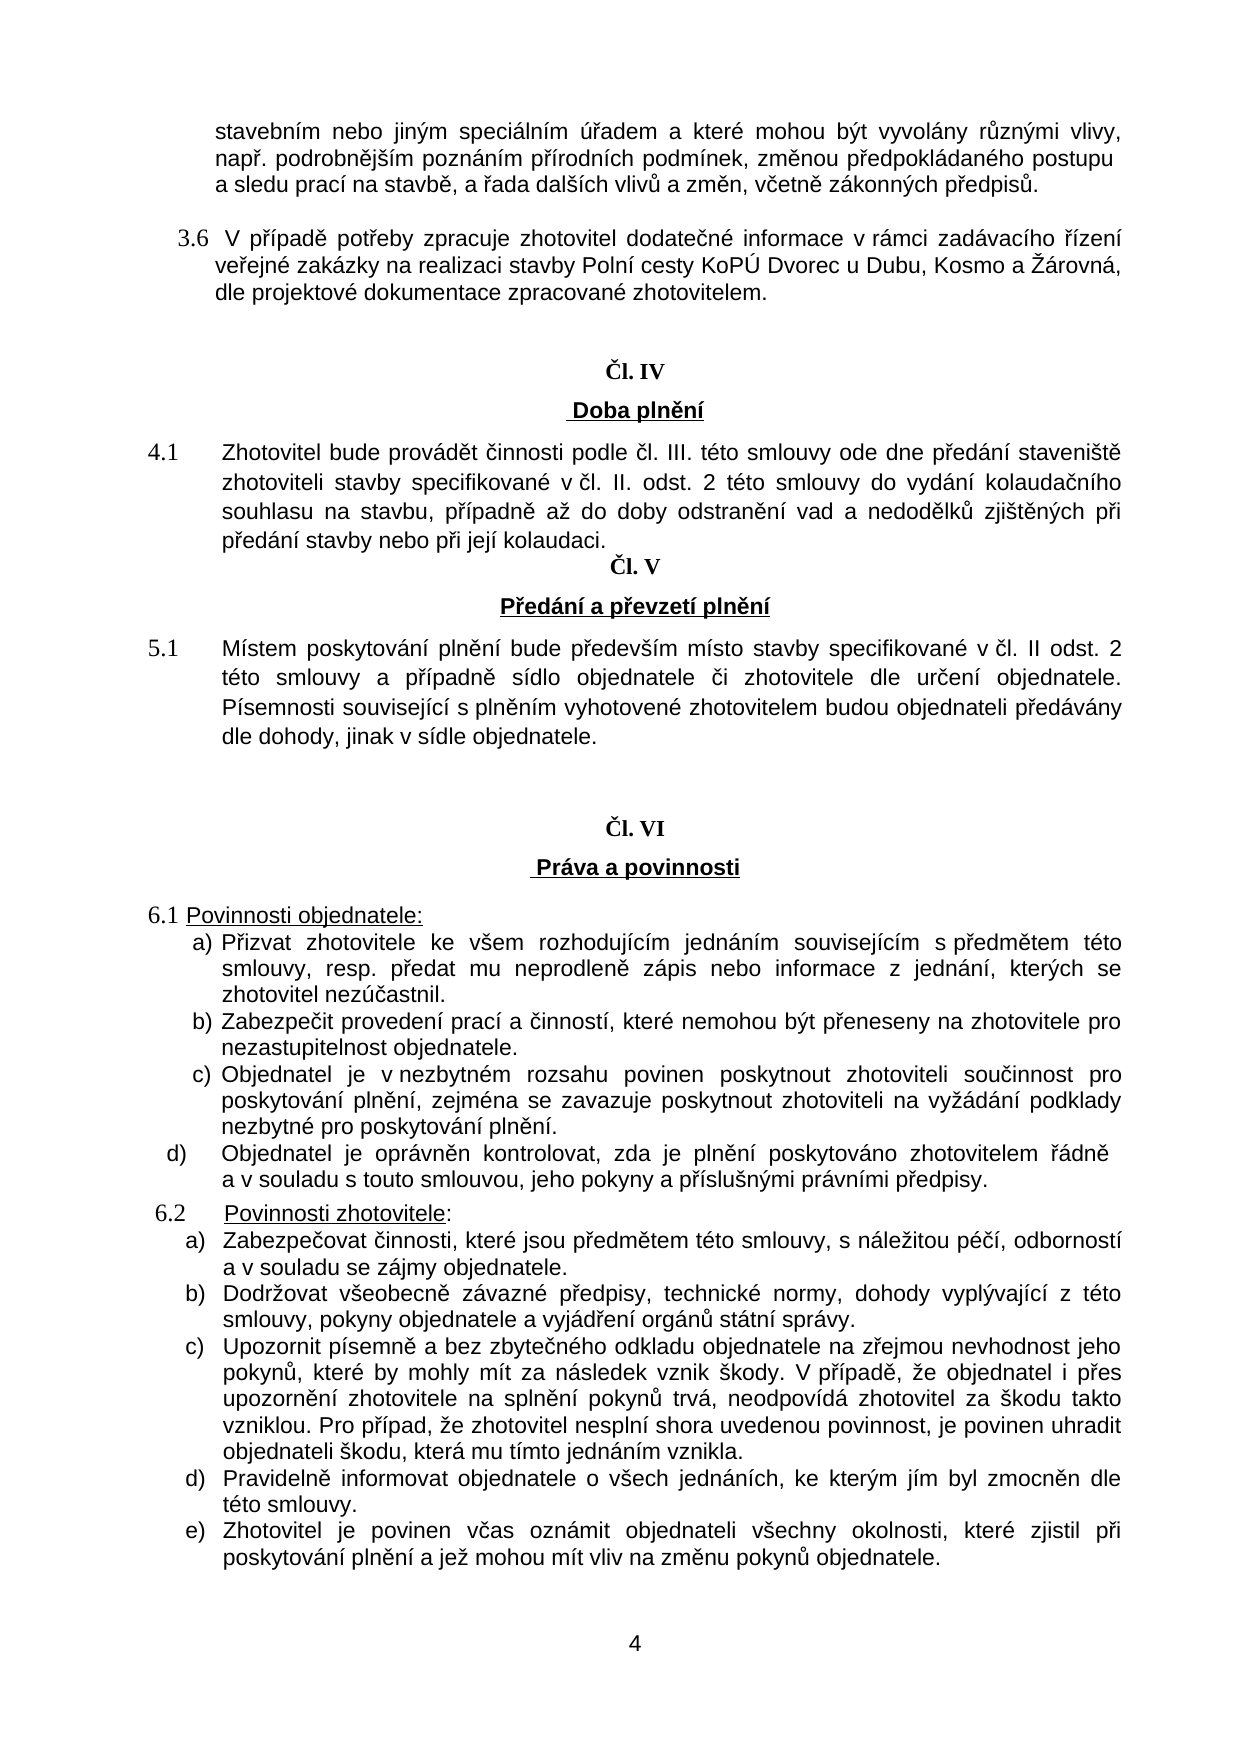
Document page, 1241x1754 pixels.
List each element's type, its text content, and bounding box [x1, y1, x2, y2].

subtitle Čl. V [148, 553, 1122, 580]
list Pravidelně informovat objednatele o všech jednáních, ke kterým jím byl zmocněn dle této smlouvy. [185, 1464, 1122, 1517]
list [148, 118, 1122, 197]
list Zabezpečit provedení prací a činností, které nemohou být přeneseny na zhotovitele pro nezastupitelnost objednatele. [192, 1008, 1122, 1061]
list Objednatel je v nezbytném rozsahu povinen poskytnout zhotoviteli součinnost pro poskytování plnění, zejména se zavazuje poskytnout zhotoviteli na vyžádání podklady nezbytné pro poskytování plnění. [192, 1061, 1122, 1139]
list Objednatel je oprávněn kontrolovat, zda je plnění poskytováno zhotovitelem řádně a v souladu s touto smlouvou, jeho pokyny a příslušnými právními předpisy. [166, 1139, 1122, 1192]
subtitle Předání a převzetí plnění [148, 593, 1122, 619]
list Upozornit písemně a bez zbytečného odkladu objednatele na zřejmou nevhodnost jeho pokynů, které by mohly mít za následek vznik škody. V případě, že objednatel i přes upozornění zhotovitele na splnění pokynů trvá, neodpovídá zhotovitel za škodu takto vzniklou. Pro případ, že zhotovitel nesplní shora uvedenou povinnost, je povinen uhradit objednateli škodu, která mu tímto jednáním vznikla. [185, 1333, 1122, 1464]
list V případě potřeby zpracuje zhotovitel dodatečné informace v rámci zadávacího řízení veřejné zakázky na realizaci stavby Polní cesty KoPÚ Dvorec u Dubu, Kosmo a Žárovná, dle projektové dokumentace zpracované zhotovitelem. [177, 223, 1122, 305]
subtitle Čl. VI [148, 815, 1122, 841]
list Povinnosti objednatele: [148, 900, 1122, 929]
list Zabezpečovat činnosti, které jsou předmětem této smlouvy, s náležitou péčí, odborností a v souladu se zájmy objednatele. [185, 1227, 1122, 1280]
subtitle Čl. IV [148, 358, 1122, 384]
list Místem poskytování plnění bude především místo stavby specifikované v čl. II odst. 2 této smlouvy a případně sídlo objednatele či zhotovitele dle určení objednatele. Písemnosti související s plněním vyhotovené zhotovitelem budou objednateli předávány dle dohody, jinak v sídle objednatele. [148, 632, 1122, 749]
list Zhotovitel je povinen včas oznámit objednateli všechny okolnosti, které zjistil při poskytování plnění a jež mohou mít vliv na změnu pokynů objednatele. [185, 1517, 1122, 1570]
subtitle Práva a povinnosti [148, 854, 1122, 881]
list Povinnosti zhotovitele: [154, 1198, 1122, 1227]
list Dodržovat všeobecně závazné předpisy, technické normy, dohody vyplývající z této smlouvy, pokyny objednatele a vyjádření orgánů státní správy. [185, 1280, 1122, 1333]
list Přizvat zhotovitele ke všem rozhodujícím jednáním souvisejícím s předmětem této smlouvy, resp. předat mu neprodleně zápis nebo informace z jednání, kterých se zhotovitel nezúčastnil. [192, 929, 1122, 1008]
subtitle Doba plnění [148, 397, 1122, 423]
list Zhotovitel bude provádět činnosti podle čl. III. této smlouvy ode dne předání staveniště zhotoviteli stavby specifikované v čl. II. odst. 2 této smlouvy do vydání kolaudačního souhlasu na stavbu, případně až do doby odstranění vad a nedodělků zjištěných při předání stavby nebo při její kolaudaci. [148, 437, 1122, 553]
